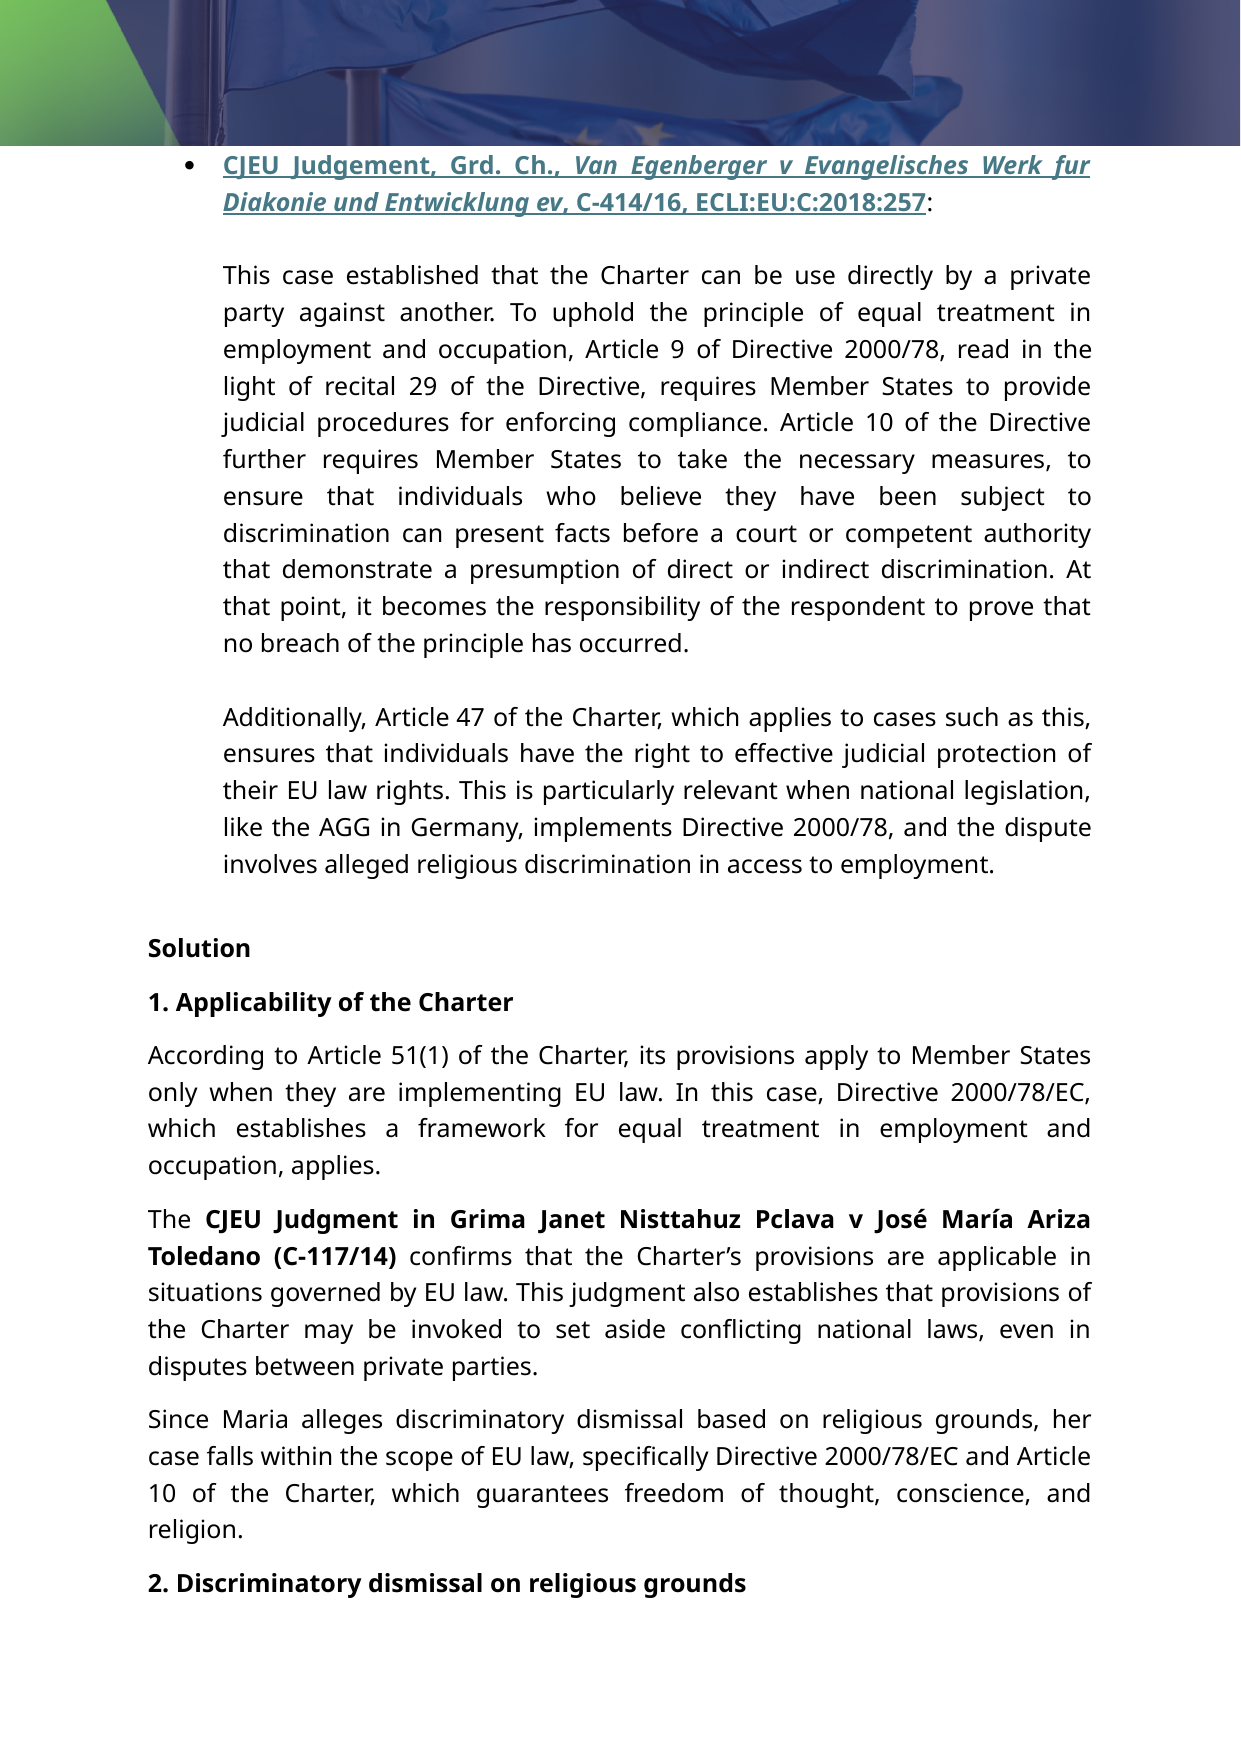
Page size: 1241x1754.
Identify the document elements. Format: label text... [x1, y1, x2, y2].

text 2. Discriminatory dismissal on religious grounds [148, 1566, 1093, 1600]
picture [0, 0, 1241, 146]
text The CJEU Judgment in Grima Janet Nisttahuz Pclava v José María Ariza Toledano (C-117/14) confirms that the Charter’s provisions are applicable in situations governed by EU law. This judgment also establishes that provisions of the Charter may be invoked to set aside conflicting national laws, even in disputes between private parties. [148, 1201, 1093, 1382]
list Additionally, Article 47 of the Charter, which applies to cases such as this, ensures that individuals have the right to effective judicial protection of their EU law rights. This is particularly relevant when national legislation, like the AGG in Germany, implements Directive 2000/78, and the dispute involves alleged religious discrimination in access to employment. [223, 699, 1093, 880]
text According to Article 51(1) of the Charter, its provisions apply to Member States only when they are implementing EU law. In this case, Directive 2000/78/EC, which establishes a framework for equal treatment in employment and occupation, applies. [148, 1038, 1093, 1182]
list This case established that the Charter can be use directly by a private party against another. To uphold the principle of equal treatment in employment and occupation, Article 9 of Directive 2000/78, read in the light of recital 29 of the Directive, requires Member States to provide judicial procedures for enforcing compliance. Article 10 of the Directive further requires Member States to take the necessary measures, to ensure that individuals who believe they have been subject to discrimination can present facts before a court or competent authority that demonstrate a presumption of direct or indirect discrimination. At that point, it becomes the responsibility of the respondent to prove that no breach of the principle has occurred. [223, 258, 1093, 660]
text Solution [148, 931, 1093, 965]
list CJEU Judgement, Grd. Ch., Van Egenberger v Evangelisches Werk fur Diakonie und Entwicklung ev, C-414/16, ECLI:EU:C:2018:257: [185, 148, 1093, 218]
text 1. Applicability of the Charter [148, 984, 1093, 1018]
text Since Maria alleges discriminatory dismissal based on religious grounds, her case falls within the scope of EU law, specifically Directive 2000/78/EC and Article 10 of the Charter, which guarantees freedom of thought, conscience, and religion. [148, 1402, 1093, 1546]
